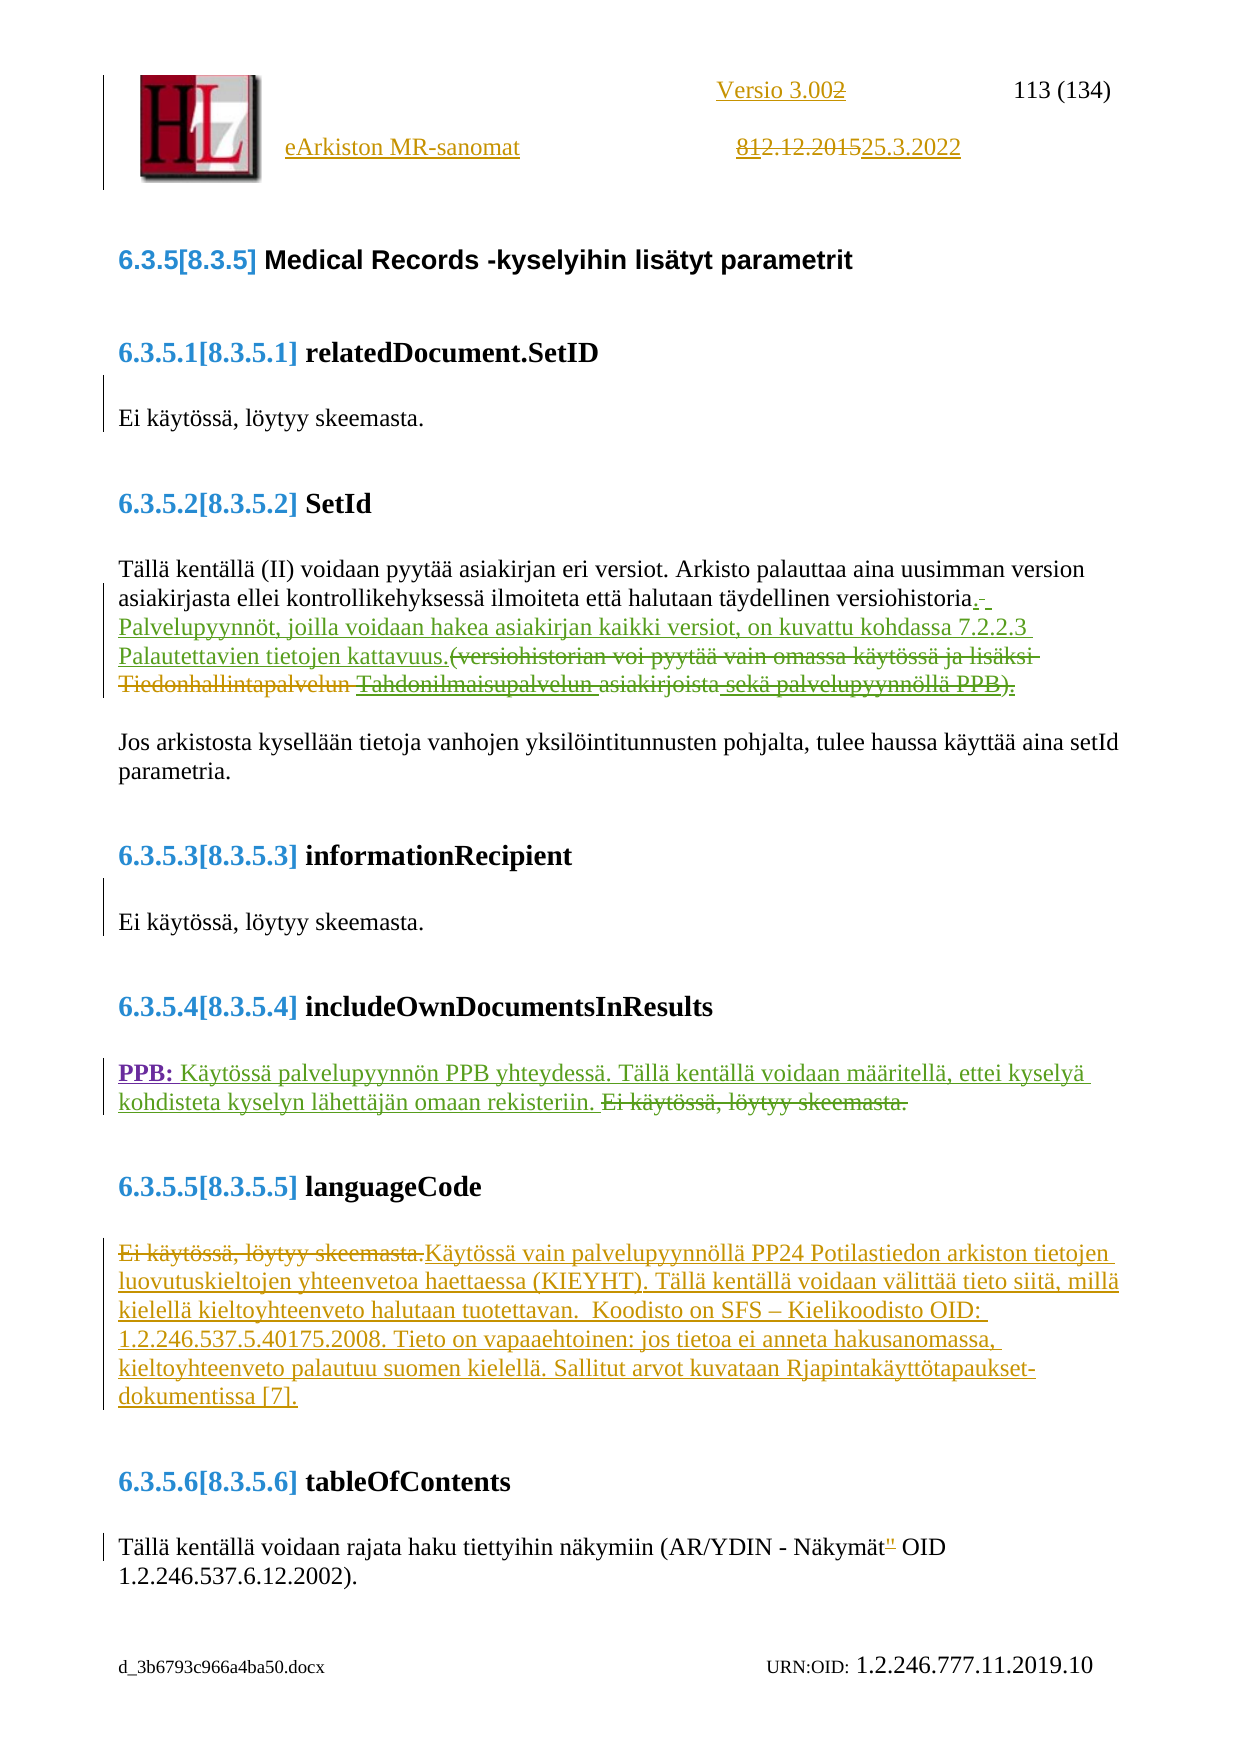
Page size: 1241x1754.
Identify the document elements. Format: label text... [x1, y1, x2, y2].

subtitle Medical Records -kyselyihin lisätyt parametrit [118, 244, 1122, 275]
subtitle includeOwnDocumentsInResults [118, 989, 1122, 1023]
subtitle relatedDocument.SetID [118, 335, 1122, 368]
text Jos arkistosta kysellään tietoja vanhojen yksilöintitunnusten pohjalta, tulee haussa käyttää aina setId parametria. [118, 727, 1122, 784]
text Ei käytössä, löytyy skeemasta. [118, 403, 1122, 432]
subtitle languageCode [118, 1169, 1122, 1203]
text Tällä kentällä voidaan rajata haku tiettyihin näkymiin (AR/YDIN - Näkymät OID 1.2.246.537.6.12.2002). [118, 1532, 1122, 1590]
subtitle tableOfContents [118, 1464, 1122, 1497]
subtitle informationRecipient [118, 838, 1122, 872]
text Ei käytössä, löytyy skeemasta. [118, 907, 1122, 936]
subtitle SetId [118, 486, 1122, 519]
picture [140, 75, 263, 183]
text Tällä kentällä (II) voidaan pyytää asiakirjan eri versiot. Arkisto palauttaa aina uusimman version asiakirjasta ellei kontrollikehyksessä ilmoiteta että halutaan täydellinen versiohistoria [118, 554, 1122, 698]
